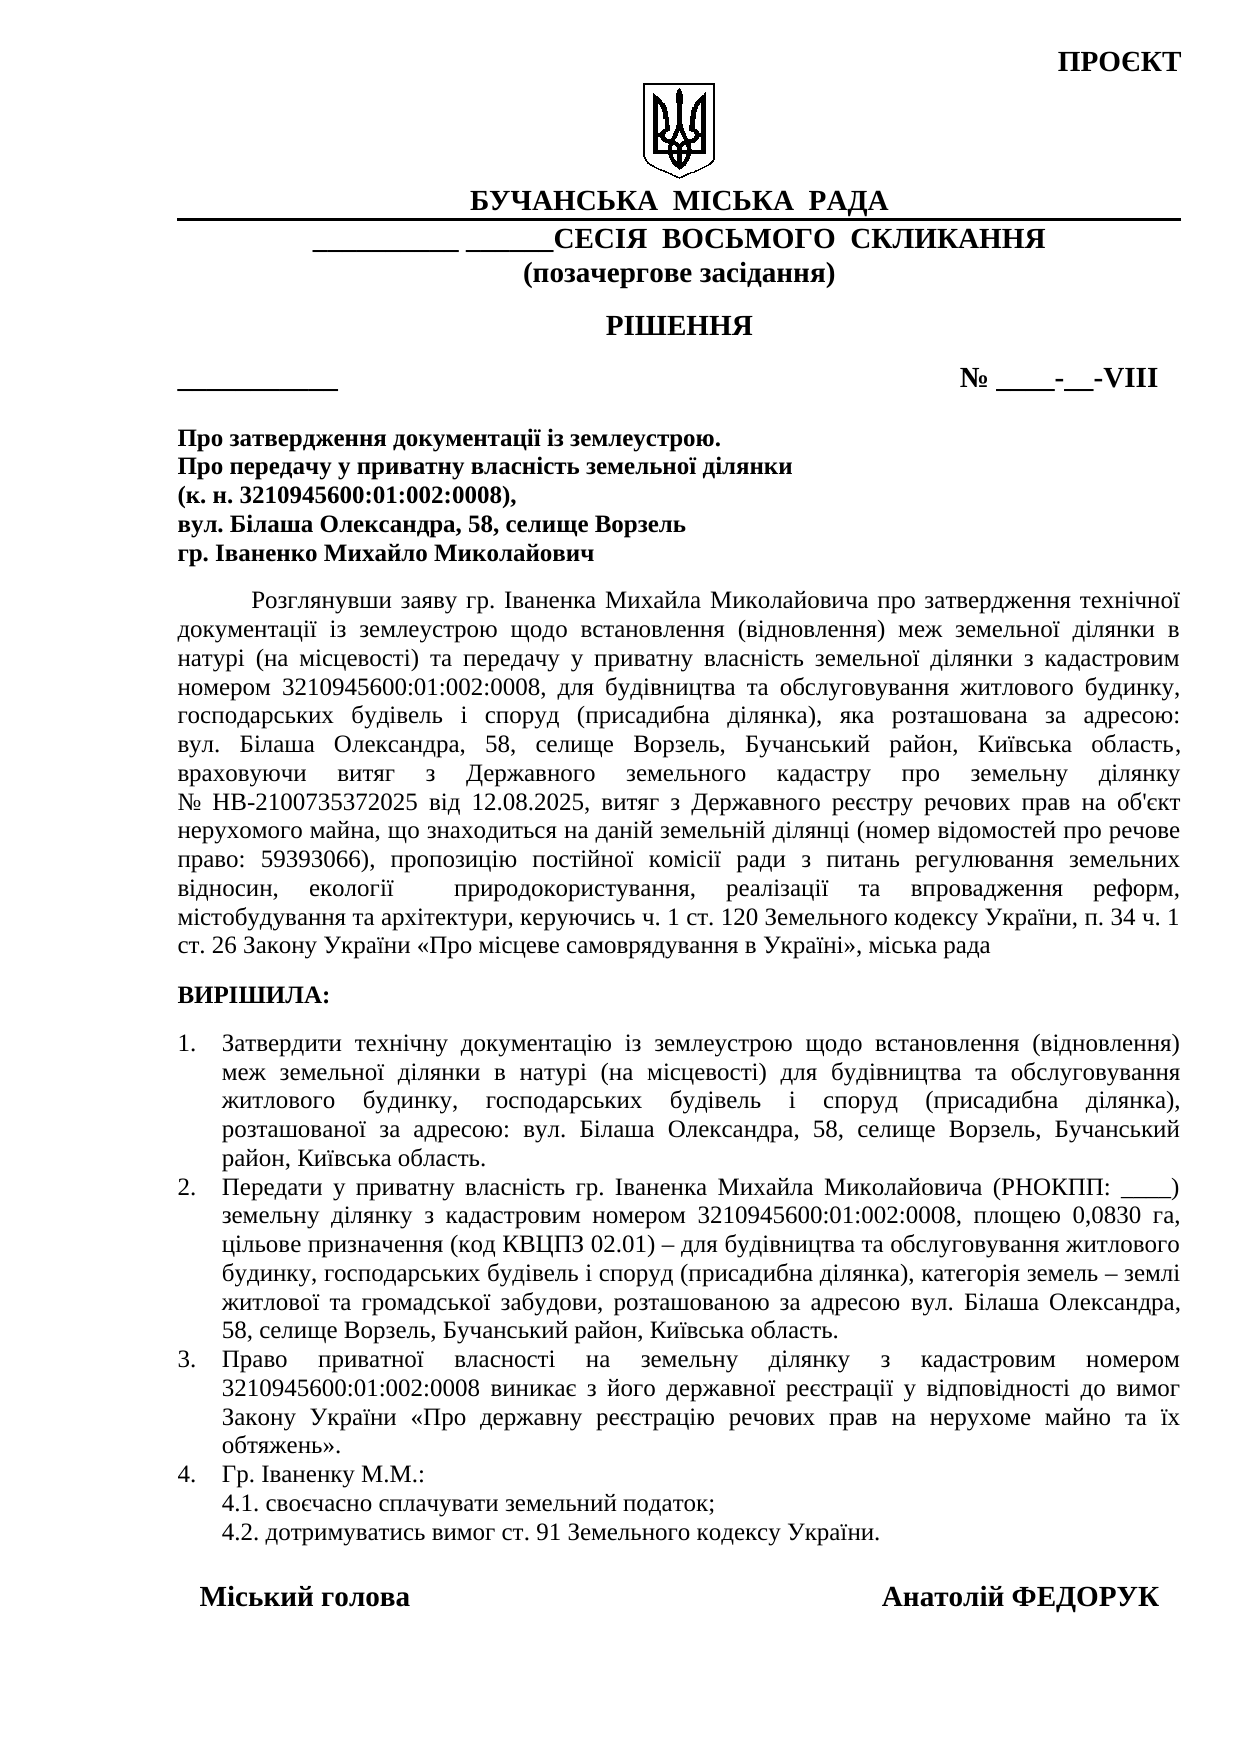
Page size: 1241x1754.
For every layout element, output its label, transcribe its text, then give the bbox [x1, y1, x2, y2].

list Право приватної власності на земельну ділянку з кадастровим номером 3210945600:01:002:0008 виникає з його державної реєстрації у відповідності до вимог Закону України «Про державну реєстрацію речових прав на нерухоме майно та їх обтяжень». [177, 1344, 1181, 1459]
text Розглянувши заяву гр. Іваненка Михайла Миколайовича про затвердження технічної документації із землеустрою щодо встановлення (відновлення) меж земельної ділянки в натурі (на місцевості) та передачу у приватну власність земельної ділянки з кадастровим номером 3210945600:01:002:0008, для будівництва та обслуговування житлового будинку, господарських будівель і споруд (присадибна ділянка), яка розташована за адресою: вул. Білаша Олександра, 58, селище Ворзель, Бучанський район, Київська область, враховуючи витяг з Державного земельного кадастру про земельну ділянку № НВ-2100735372025 від 12.08.2025, витяг з Державного реєстру речових прав на об'єкт нерухомого майна, що знаходиться на даній земельній ділянці (номер відомостей про речове право: 59393066), пропозицію постійної комісії ради з питань регулювання земельних відносин, екології природокористування, реалізації та впровадження реформ, містобудування та архітектури, керуючись ч. 1 ст. 120 Земельного кодексу України, п. 34 ч. 1 ст. 26 Закону України «Про місцеве самоврядування в Україні», міська рада [177, 586, 1181, 959]
text вул. Білаша Олександра, 58, селище Ворзель [177, 509, 1181, 538]
text гр. Іваненко Михайло Миколайович [177, 538, 1181, 566]
list Передати у приватну власність гр. Іваненка Михайла Миколайовича (РНОКПП: ____) земельну ділянку з кадастровим номером 3210945600:01:002:0008, площею 0,0830 га, цільове призначення (код КВЦПЗ 02.01) – для будівництва та обслуговування житлового будинку, господарських будівель і споруд (присадибна ділянка), категорія земель – землі житлової та громадської забудови, розташованою за адресою вул. Білаша Олександра, 58, селище Ворзель, Бучанський район, Київська область. [177, 1172, 1181, 1344]
text РІШЕННЯ [177, 308, 1181, 341]
list 4.2. дотримуватись вимог ст. 91 Земельного кодексу України. [222, 1517, 1181, 1546]
text (позачергове засідання) [177, 255, 1181, 288]
text ___________ № ____-__-VІІІ [177, 360, 1181, 394]
list Гр. Іваненку М.М.: [177, 1459, 1181, 1488]
text Про затвердження документації із землеустрою. [177, 423, 1181, 451]
text Міський голова Анатолій ФЕДОРУК [177, 1579, 1181, 1613]
text Про передачу у приватну власність земельної ділянки [177, 451, 1181, 480]
list Затвердити технічну документацію із землеустрою щодо встановлення (відновлення) меж земельної ділянки в натурі (на місцевості) для будівництва та обслуговування житлового будинку, господарських будівель і споруд (присадибна ділянка), розташованої за адресою: вул. Білаша Олександра, 58, селище Ворзель, Бучанський район, Київська область. [177, 1028, 1181, 1172]
text (к. н. 3210945600:01:002:0008), [177, 480, 1181, 509]
text БУЧАНСЬКА МІСЬКА РАДА [177, 183, 1181, 218]
text ПРОЄКТ [177, 44, 1181, 78]
text __________ ______СЕСІЯ ВОСЬМОГО СКЛИКАННЯ [177, 221, 1181, 255]
text ВИРІШИЛА: [177, 980, 1181, 1009]
list 4.1. своєчасно сплачувати земельний податок; [222, 1488, 1181, 1517]
